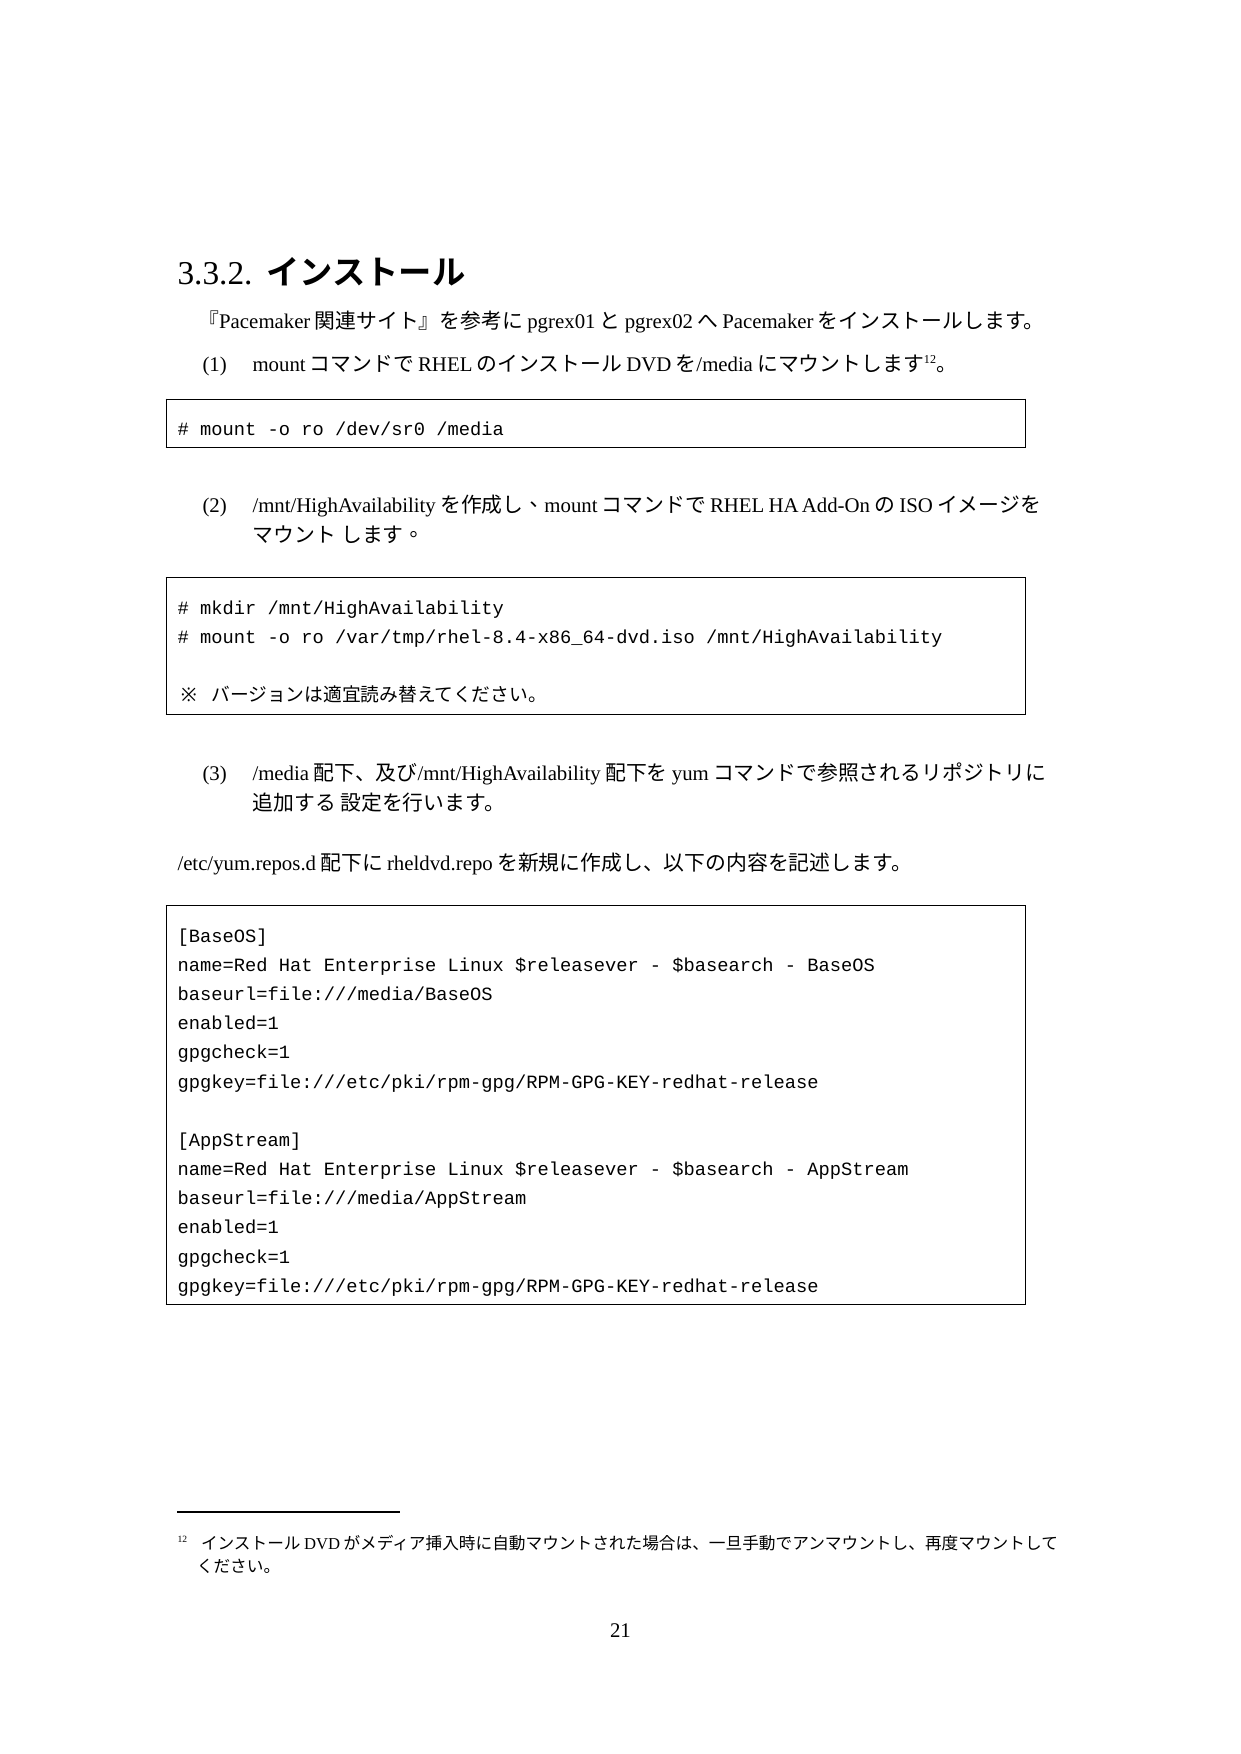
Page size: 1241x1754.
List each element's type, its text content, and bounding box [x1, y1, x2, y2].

list /media配下、及び/mnt/HighAvailability配下をyumコマンドで参照されるリポジトリに追加する 設定を行います。 [202, 756, 1054, 817]
list /mnt/HighAvailabilityを作成し、mountコマンドでRHEL HA Add-OnのISOイメージをマウント します。 [202, 490, 1054, 548]
text 『Pacemaker関連サイト』を参考にpgrex01とpgrex02へPacemakerをインストールします。 [177, 304, 1054, 334]
table_header # mkdir /mnt/HighAvailability # mount -o ro /var/tmp/rhel-8.4-x86_64-dvd.iso /mnt/HighAvailability ※ バージョンは適宜読み替えてください。 [167, 578, 1025, 713]
text /etc/yum.repos.d配下にrheldvd.repoを新規に作成し、以下の内容を記述します。 [177, 846, 1054, 876]
list mountコマンドでRHELのインストールDVDを/mediaにマウントします。 [202, 347, 1054, 377]
table_header [BaseOS] name=Red Hat Enterprise Linux $releasever - $basearch - BaseOS baseurl=file:///media/BaseOS enabled=1 gpgcheck=1 gpgkey=file:///etc/pki/rpm-gpg/RPM-GPG-KEY-redhat-release [AppStream] name=Red Hat Enterprise Linux $releasever - $basearch - AppStream baseurl=file:///media/AppStream enabled=1 gpgcheck=1 gpgkey=file:///etc/pki/rpm-gpg/RPM-GPG-KEY-redhat-release [167, 906, 1025, 1304]
subtitle インストール [177, 248, 1063, 294]
table_header # mount -o ro /dev/sr0 /media [167, 400, 1025, 447]
